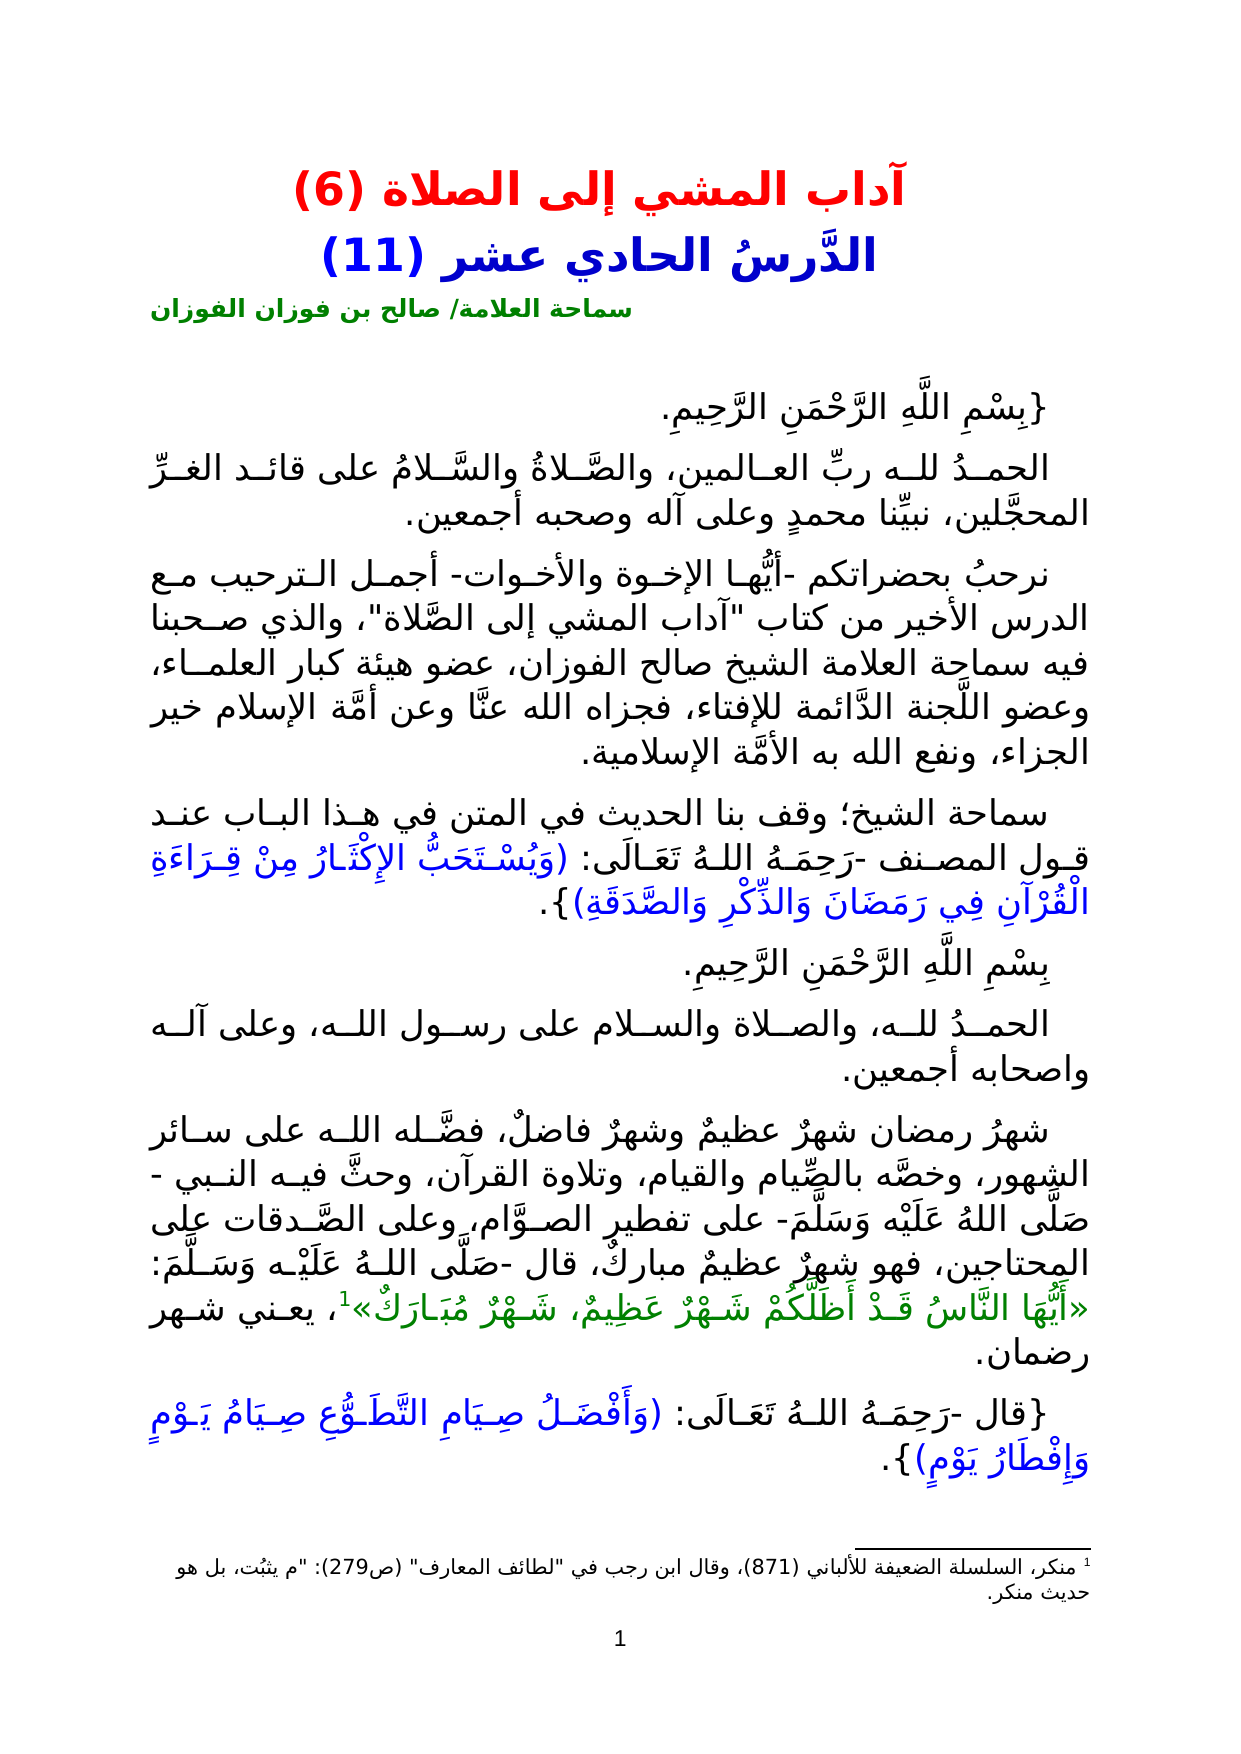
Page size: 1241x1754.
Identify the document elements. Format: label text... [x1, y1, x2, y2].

text بِسْمِ اللَّهِ الرَّحْمَنِ الرَّحِيمِ. [150, 943, 1090, 984]
text آداب المشي إلى الصلاة (6) [150, 162, 1090, 216]
text {قال -رَحِمَهُ اللهُ تَعَالَى: (وَأَفْضَلُ صِيَامِ التَّطَوُّعِ صِيَامُ يَوْمٍ وَإِفْطَارُ يَوْمٍ)}. [150, 1393, 1090, 1479]
text الحمدُ لله، والصلاة والسلام على رسول الله، وعلى آله واصحابه أجمعين. [150, 1004, 1090, 1089]
text شهرُ رمضان شهرٌ عظيمٌ وشهرٌ فاضلٌ، فضَّله الله على سائر الشهور، وخصَّه بالصِّيام والقيام، وتلاوة القرآن، وحثَّ فيه النبي -صَلَّى اللهُ عَلَيْه وَسَلَّمَ- على تفطير الصوَّام، وعلى الصَّدقات على المحتاجين، فهو شهرٌ عظيمٌ مباركٌ، قال -صَلَّى اللهُ عَلَيْه وَسَلَّمَ: «أَيُّهَا النَّاسُ قَدْ أَظَلَّكُمْ شَهْرٌ عَظِيمٌ، شَهْرٌ مُبَارَكٌ»، يعني شهر رضمان. [150, 1109, 1090, 1373]
text سماحة الشيخ؛ وقف بنا الحديث في المتن في هذا الباب عند قول المصنف -رَحِمَهُ اللهُ تَعَالَى: (وَيُسْتَحَبُّ الإِكْثَارُ مِنْ قِرَاءَةِ الْقُرْآنِ فِي رَمَضَانَ وَالذِّكْرِ وَالصَّدَقَةِ)}. [150, 792, 1090, 923]
text الحمدُ لله ربِّ العالمين، والصَّلاةُ والسَّلامُ على قائد الغرِّ المحجَّلين، نبيِّنا محمدٍ وعلى آله وصحبه أجمعين. [150, 448, 1090, 533]
text {بِسْمِ اللَّهِ الرَّحْمَنِ الرَّحِيمِ. [150, 387, 1090, 428]
text سماحة العلامة/ صالح بن فوزان الفوزان [150, 294, 1090, 323]
text نرحبُ بحضراتكم -أيُّها الإخوة والأخوات- أجمل الترحيب مع الدرس الأخير من كتاب "آداب المشي إلى الصَّلاة"، والذي صحبنا فيه سماحة العلامة الشيخ صالح الفوزان، عضو هيئة كبار العلماء، وعضو اللَّجنة الدَّائمة للإفتاء، فجزاه الله عنَّا وعن أمَّة الإسلام خير الجزاء، ونفع الله به الأمَّة الإسلامية. [150, 553, 1090, 773]
text الدَّرسُ الحادي عشر (11) [150, 228, 1090, 282]
